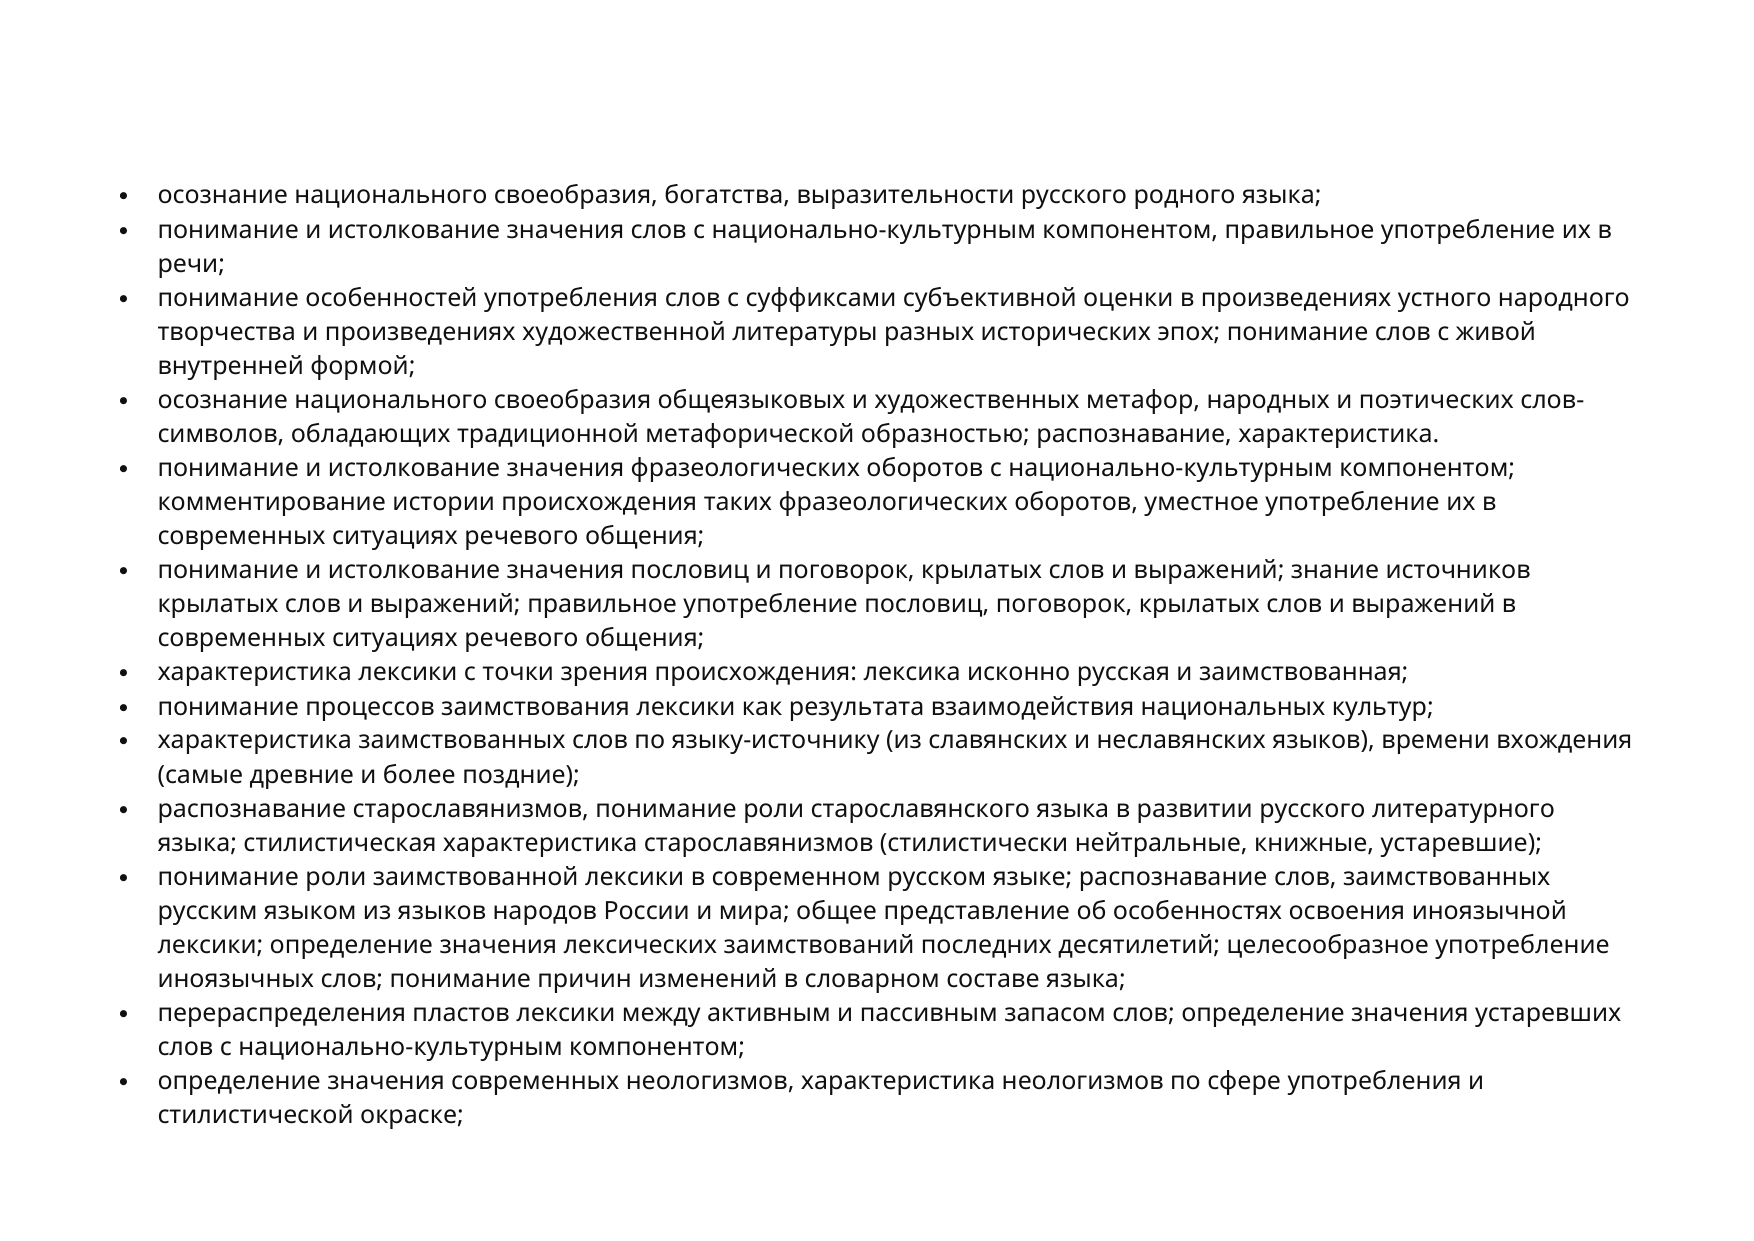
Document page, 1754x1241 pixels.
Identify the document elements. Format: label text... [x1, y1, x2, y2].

list понимание процессов заимствования лексики как результата взаимодействия национальных культур; [120, 688, 1636, 722]
list характеристика лексики с точки зрения происхождения: лексика исконно русская и заимствованная; [120, 654, 1636, 688]
list характеристика заимствованных слов по языку-источнику (из славянских и неславянских языков), времени вхождения (самые древние и более поздние); [120, 722, 1636, 790]
list понимание и истолкование значения фразеологических оборотов с национально-культурным компонентом; комментирование истории происхождения таких фразеологических оборотов, уместное употребление их в современных ситуациях речевого общения; [120, 450, 1636, 552]
list понимание особенностей употребления слов с суффиксами субъективной оценки в произведениях устного народного творчества и произведениях художественной литературы разных исторических эпох; понимание слов с живой внутренней формой; [120, 279, 1636, 382]
list определение значения современных неологизмов, характеристика неологизмов по сфере употребления и стилистической окраске; [120, 1063, 1636, 1131]
list понимание роли заимствованной лексики в современном русском языке; распознавание слов, заимствованных русским языком из языков народов России и мира; общее представление об особенностях освоения иноязычной лексики; определение значения лексических заимствований последних десятилетий; целесообразное употребление иноязычных слов; понимание причин изменений в словарном составе языка; [120, 858, 1636, 995]
list распознавание старославянизмов, понимание роли старославянского языка в развитии русского литературного языка; стилистическая характеристика старославянизмов (стилистически нейтральные, книжные, устаревшие); [120, 790, 1636, 858]
list осознание национального своеобразия общеязыковых и художественных метафор, народных и поэтических слов-символов, обладающих традиционной метафорической образностью; распознавание, характеристика. [120, 382, 1636, 450]
list понимание и истолкование значения слов с национально-культурным компонентом, правильное употребление их в речи; [120, 211, 1636, 279]
list понимание и истолкование значения пословиц и поговорок, крылатых слов и выражений; знание источников крылатых слов и выражений; правильное употребление пословиц, поговорок, крылатых слов и выражений в современных ситуациях речевого общения; [120, 552, 1636, 654]
list осознание национального своеобразия, богатства, выразительности русского родного языка; [120, 177, 1636, 211]
list перераспределения пластов лексики между активным и пассивным запасом слов; определение значения устаревших слов с национально-культурным компонентом; [120, 995, 1636, 1063]
